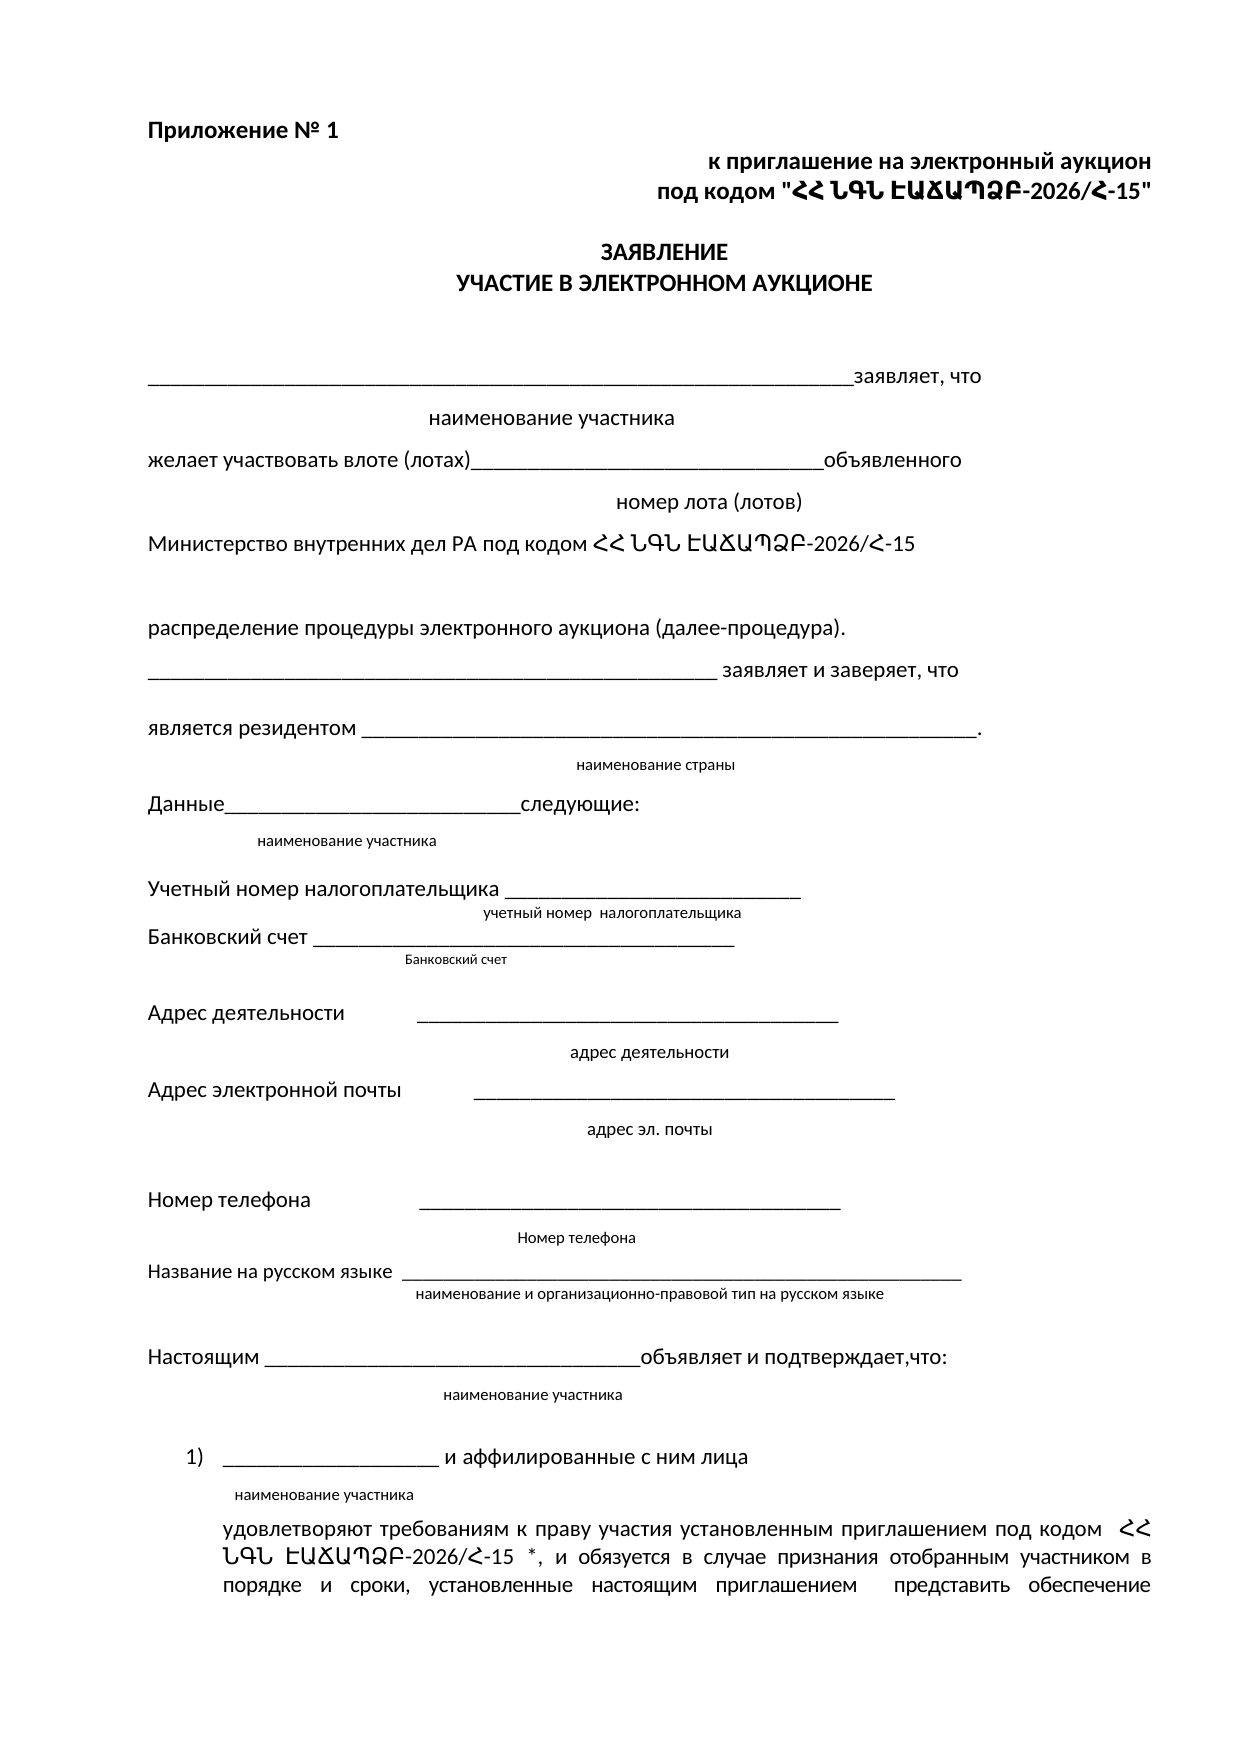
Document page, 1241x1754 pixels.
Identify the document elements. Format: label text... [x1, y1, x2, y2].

text адрес деятельности [148, 1040, 1152, 1063]
text наименование участника [428, 403, 1152, 431]
text адрес эл. почты [148, 1117, 1152, 1140]
text Данные__________________________следующие: [148, 789, 1152, 817]
text номер лота (лотов) [606, 487, 1152, 515]
text Название на русском языке ______________________________________________________ [148, 1258, 1152, 1283]
list ___________________ и аффилированные с ним лица [185, 1442, 1152, 1470]
text Министерство внутренних дел РА под кодом ՀՀ ՆԳՆ ԷԱՃԱՊՁԲ-2026/Հ-15 [148, 529, 1152, 557]
text 2.4 На этапе аукциона участник представляет сниженные ценовые предложения в порядке, установленном пунктом 2.2 части 2 настоящего приглашения, без необходимости загрузки новых документов в систему. Приложение № 1 [148, 86, 1152, 145]
text Номер телефона _____________________________________ [148, 1186, 1152, 1213]
text наименование и организационно-правовой тип на русском языке [148, 1283, 1152, 1304]
text Адрес электронной почты _____________________________________ [148, 1075, 1152, 1103]
text наименование участника [443, 1384, 1152, 1404]
text Учетный номер налогоплательщика __________________________ [148, 874, 1152, 902]
text к приглашение на электронный аукцион [177, 145, 1152, 176]
text Банковский счет [148, 950, 1152, 968]
text под кодом "ՀՀ ՆԳՆ ԷԱՃԱՊՁԲ-2026/Հ-15" [177, 176, 1152, 206]
text наименование участника [148, 831, 1152, 851]
text Банковский счет _____________________________________ [148, 922, 1152, 950]
text наименование участника [148, 1484, 1152, 1504]
text Адрес деятельности _____________________________________ [148, 998, 1152, 1026]
text учетный номер налогоплательщика [148, 902, 1152, 922]
text Номер телефона [517, 1227, 1152, 1248]
text Настоящим _________________________________объявляет и подтверждает,что: [148, 1342, 1152, 1370]
text распределение процедуры электронного аукциона (далее-процедура). [148, 613, 1152, 641]
text желает участвовать влоте (лотах)_______________________________объявленного [148, 445, 1152, 473]
text УЧАСТИЕ В ЭЛЕКТРОННОМ АУКЦИОНЕ [177, 267, 1152, 298]
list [223, 1514, 1152, 1598]
text ______________________________________________________________заявляет, что [148, 361, 1152, 389]
text является резидентом ______________________________________________________. [148, 713, 1152, 741]
text ЗАЯВЛЕНИЕ [177, 237, 1152, 267]
text __________________________________________________ заявляет и заверяет, что [148, 655, 1152, 683]
text наименование страны [576, 754, 1152, 775]
